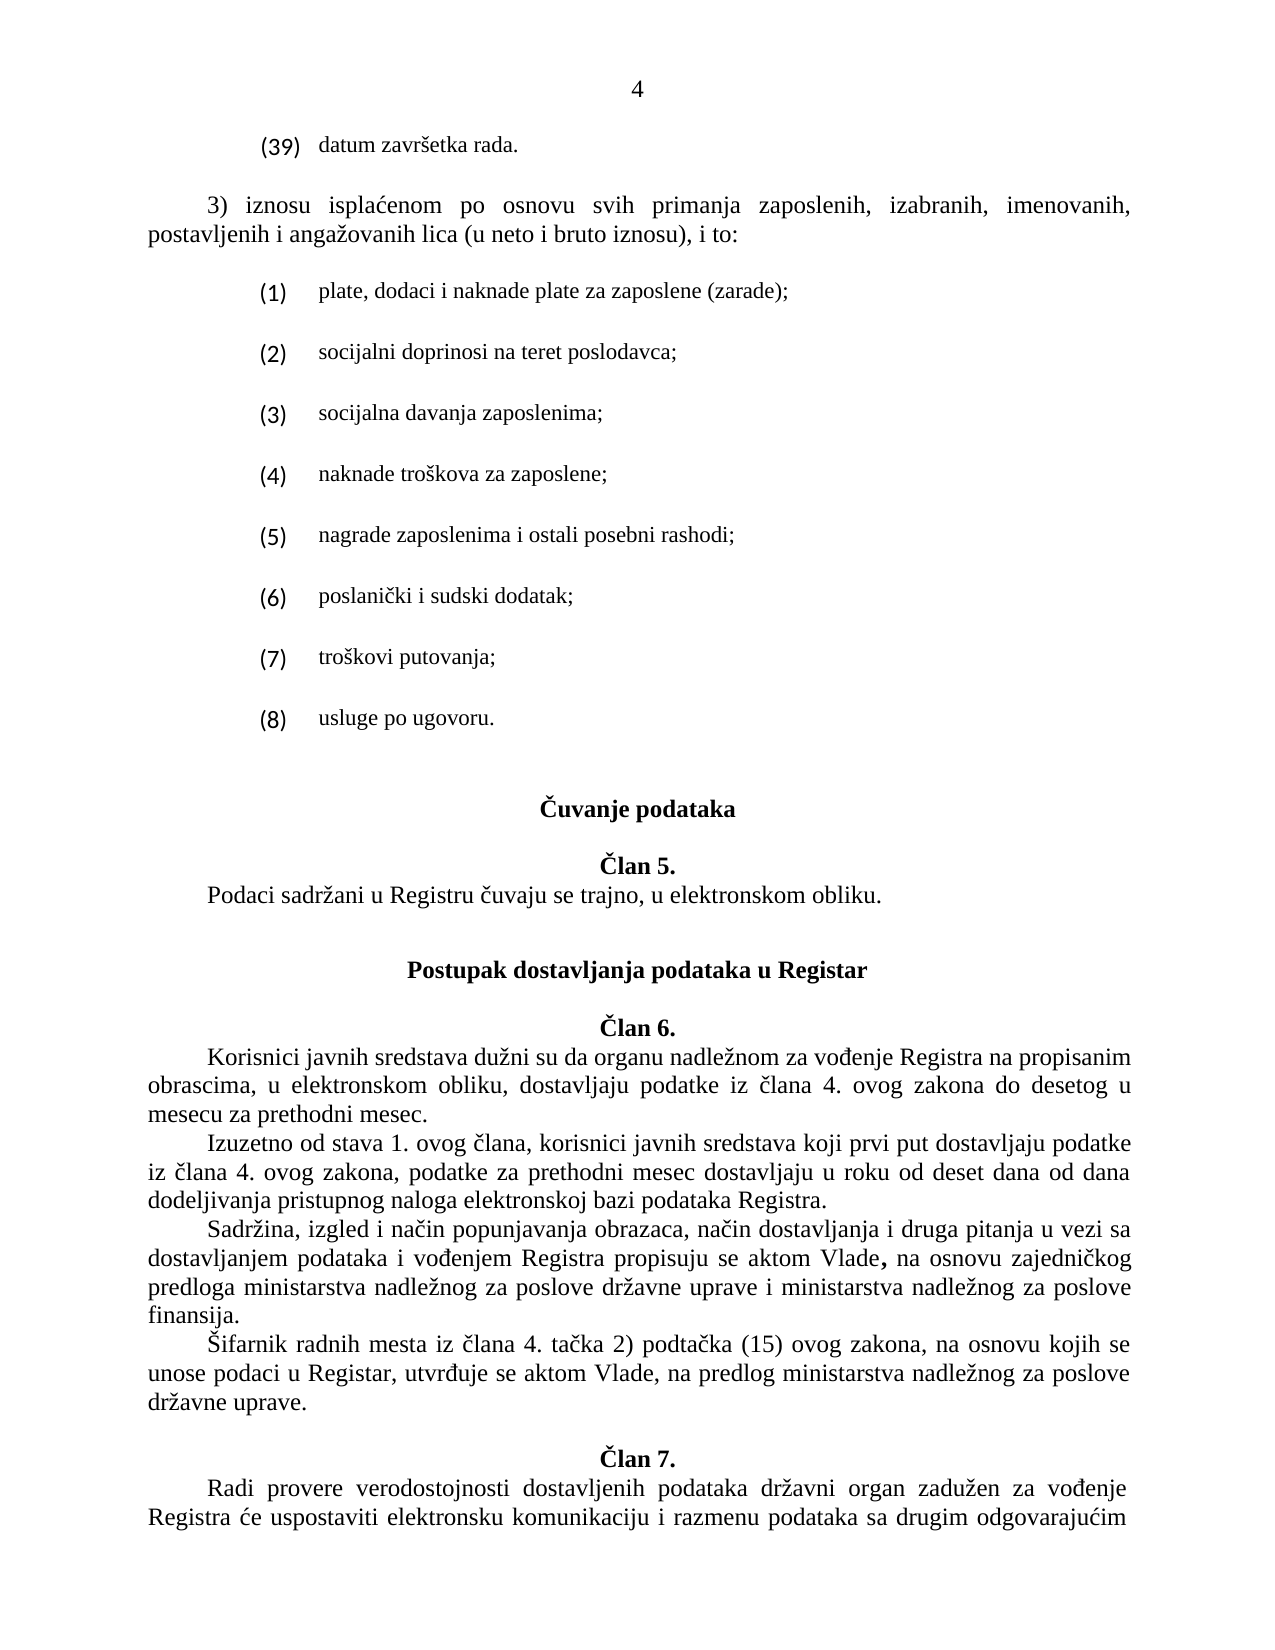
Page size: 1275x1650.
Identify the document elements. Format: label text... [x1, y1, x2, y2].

table_cell poslanički i sudski dodatak; [307, 582, 1155, 643]
text Šifarnik radnih mesta iz člana 4. tačka 2) podtačka (15) ovog zakona, na osnovu kojih se unose podaci u Registar, utvrđuje se aktom Vlade, na predlog ministarstva nadležnog za poslove državne uprave. [148, 1329, 1132, 1416]
table_cell [210, 399, 307, 460]
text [148, 1473, 1127, 1531]
text Čuvanje podataka [148, 794, 1127, 823]
text Sadržina, izgled i način popunjavanja obrazaca, način dostavljanja i druga pitanja u vezi sa dostavljanjem podataka i vođenjem Registra propisuju se aktom Vlade, na osnovu zajedničkog predloga ministarstva nadležnog za poslove državne uprave i ministarstva nadležnog za poslove finansija. [148, 1214, 1132, 1329]
table_header plate, dodaci i naknade plate za zaposlene (zarade); [307, 277, 1155, 338]
table_cell datum završetka rada. [307, 131, 1134, 162]
table_cell [210, 338, 307, 399]
table_cell socijalni doprinosi na teret poslodavca; [307, 338, 1155, 399]
table_cell [210, 521, 307, 582]
table_cell [211, 131, 307, 162]
table_cell nagrade zaposlenima i ostali posebni rashodi; [307, 521, 1155, 582]
text Član 5. [148, 851, 1127, 880]
table_cell [210, 582, 307, 643]
table_cell socijalna davanja zaposlenima; [307, 399, 1155, 460]
text 3) iznosu isplaćenom po osnovu svih primanja zaposlenih, izabranih, imenovanih, postavljenih i angažovanih lica (u neto i bruto iznosu), i to: [148, 191, 1132, 248]
table_cell usluge po ugovoru. [307, 704, 1155, 765]
text Izuzetno od stava 1. ovog člana, korisnici javnih sredstava koji prvi put dostavljaju podatke iz člana 4. ovog zakona, podatke za prethodni mesec dostavljaju u roku od deset dana od dana dodeljivanja pristupnog naloga elektronskoj bazi podataka Registra. [148, 1128, 1132, 1214]
text Član 7. [148, 1444, 1127, 1473]
text Član 6. [148, 1013, 1127, 1042]
text Korisnici javnih sredstava dužni su da organu nadležnom za vođenje Registra na propisanim obrascima, u elektronskom obliku, dostavljaju podatke iz člana 4. ovog zakona do desetog u mesecu za prethodni mesec. [148, 1042, 1132, 1128]
table_cell [210, 460, 307, 521]
text Podaci sadržani u Registru čuvaju se trajno, u elektronskom obliku. [148, 880, 1127, 909]
table_cell naknade troškova za zaposlene; [307, 460, 1155, 521]
table_cell [210, 704, 307, 765]
table_cell troškovi putovanja; [307, 643, 1155, 704]
text Postupak dostavljanja podataka u Registar [148, 956, 1127, 984]
table_cell [210, 643, 307, 704]
table_header [210, 277, 307, 338]
